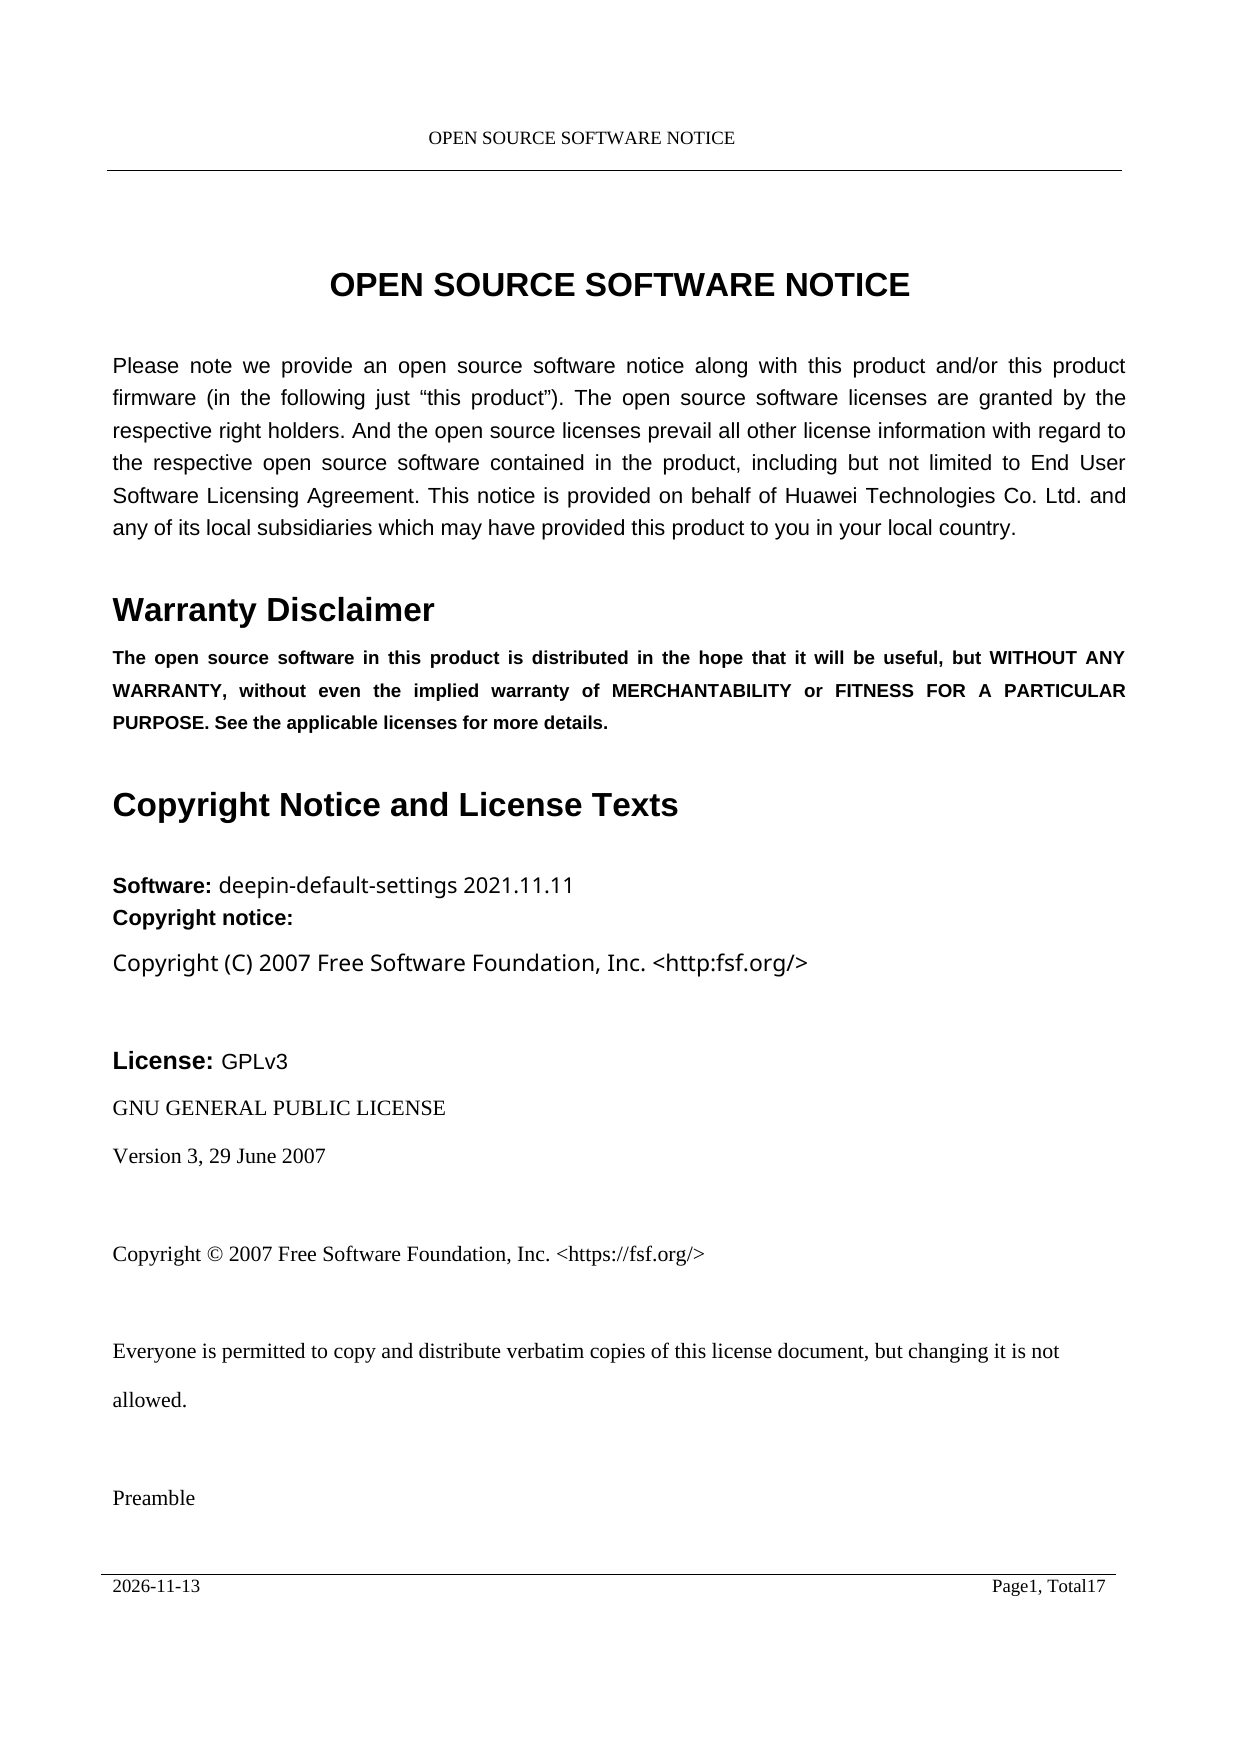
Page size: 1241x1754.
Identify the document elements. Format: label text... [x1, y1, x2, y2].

text Copyright notice: [112, 901, 1128, 934]
text The open source software in this product is distributed in the hope that it will be useful, but WITHOUT ANY WARRANTY, without even the implied warranty of MERCHANTABILITY or FITNESS FOR A PARTICULAR PURPOSE. See the applicable licenses for more details. [112, 641, 1128, 739]
text OPEN SOURCE SOFTWARE NOTICE [112, 251, 1128, 316]
text Software: deepin-default-settings 2021.11.11 [112, 869, 1128, 901]
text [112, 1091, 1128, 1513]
text Copyright (C) 2007 Free Software Foundation, Inc. <http:fsf.org/> [112, 947, 1128, 1028]
text License: GPLv3 [112, 1044, 1128, 1077]
text Please note we provide an open source software notice along with this product and/or this product firmware (in the following just “this product”). The open source software licenses are granted by the respective right holders. And the open source licenses prevail all other license information with regard to the respective open source software contained in the product, including but not limited to End User Software Licensing Agreement. This notice is provided on behalf of Huawei Technologies Co. Ltd. and any of its local subsidiaries which may have provided this product to you in your local country. [112, 349, 1128, 544]
text Warranty Disclaimer [112, 576, 1128, 641]
text Copyright Notice and License Texts [112, 771, 1128, 836]
